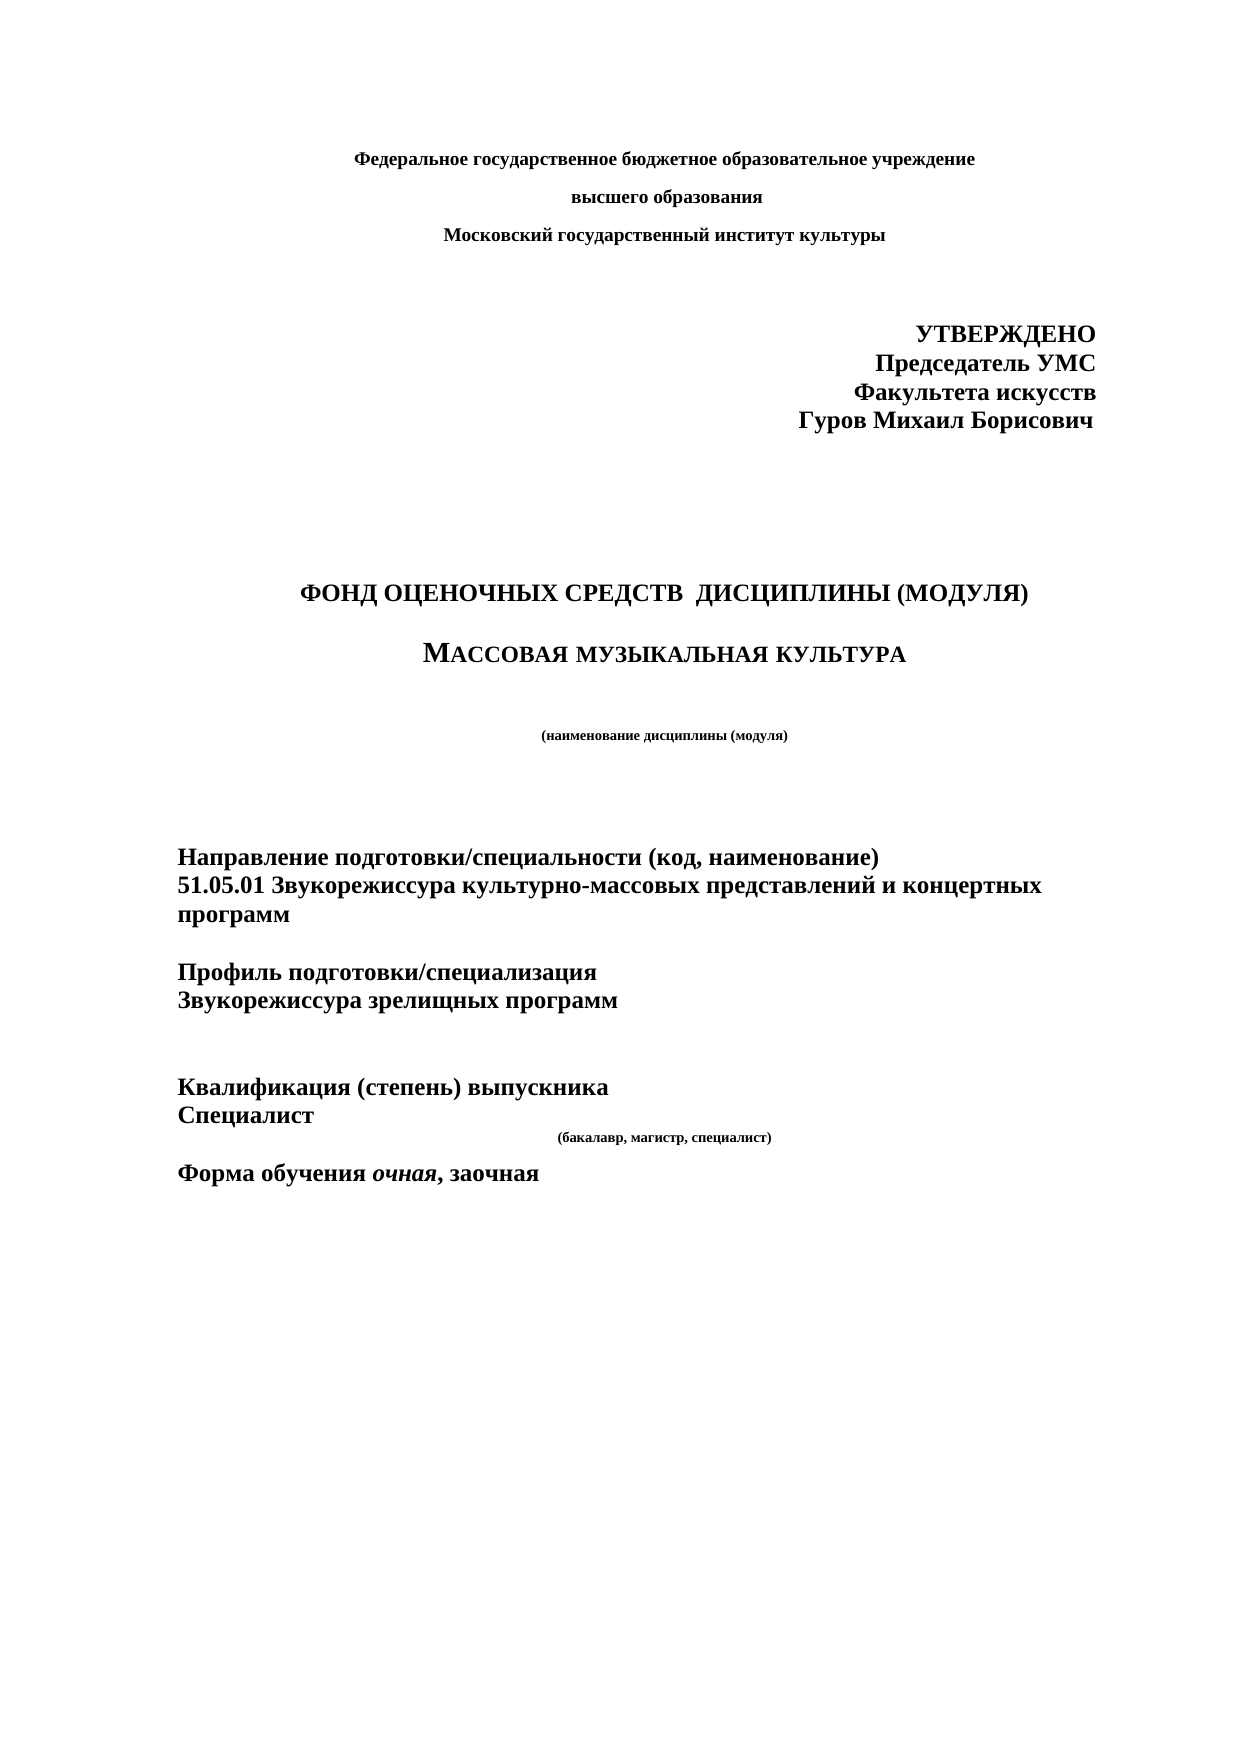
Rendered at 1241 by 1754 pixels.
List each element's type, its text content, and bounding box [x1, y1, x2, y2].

text 51.05.01 Звукорежиссура культурно-массовых представлений и концертных программ [177, 870, 1152, 928]
table_header УТВЕРЖДЕНО Председатель УМС Факультета искусств Гуров Михаил Борисович [665, 319, 1107, 434]
text высшего образования [177, 185, 1152, 223]
text Звукорежиссура зрелищных программ [177, 985, 1152, 1014]
text (наименование дисциплины (модуля) [177, 698, 1152, 755]
table_header Массовая музыкальная культура [269, 636, 1059, 698]
text Направление подготовки/специальности (код, наименование) [177, 842, 1152, 870]
text Квалификация (степень) выпускника [177, 1072, 1152, 1100]
text Форма обучения очная, заочная [177, 1158, 1152, 1187]
text (бакалавр, магистр, специалист) [177, 1129, 1152, 1158]
text Специалист [177, 1100, 1152, 1129]
text Федеральное государственное бюджетное образовательное учреждение [177, 147, 1152, 185]
text Профиль подготовки/специализация [177, 957, 1152, 985]
text ФОНД ОЦЕНОЧНЫХ СРЕДСТВ ДИСЦИПЛИНЫ (МОДУЛЯ) [177, 578, 1152, 636]
text Московский государственный институт культуры [177, 223, 1152, 262]
